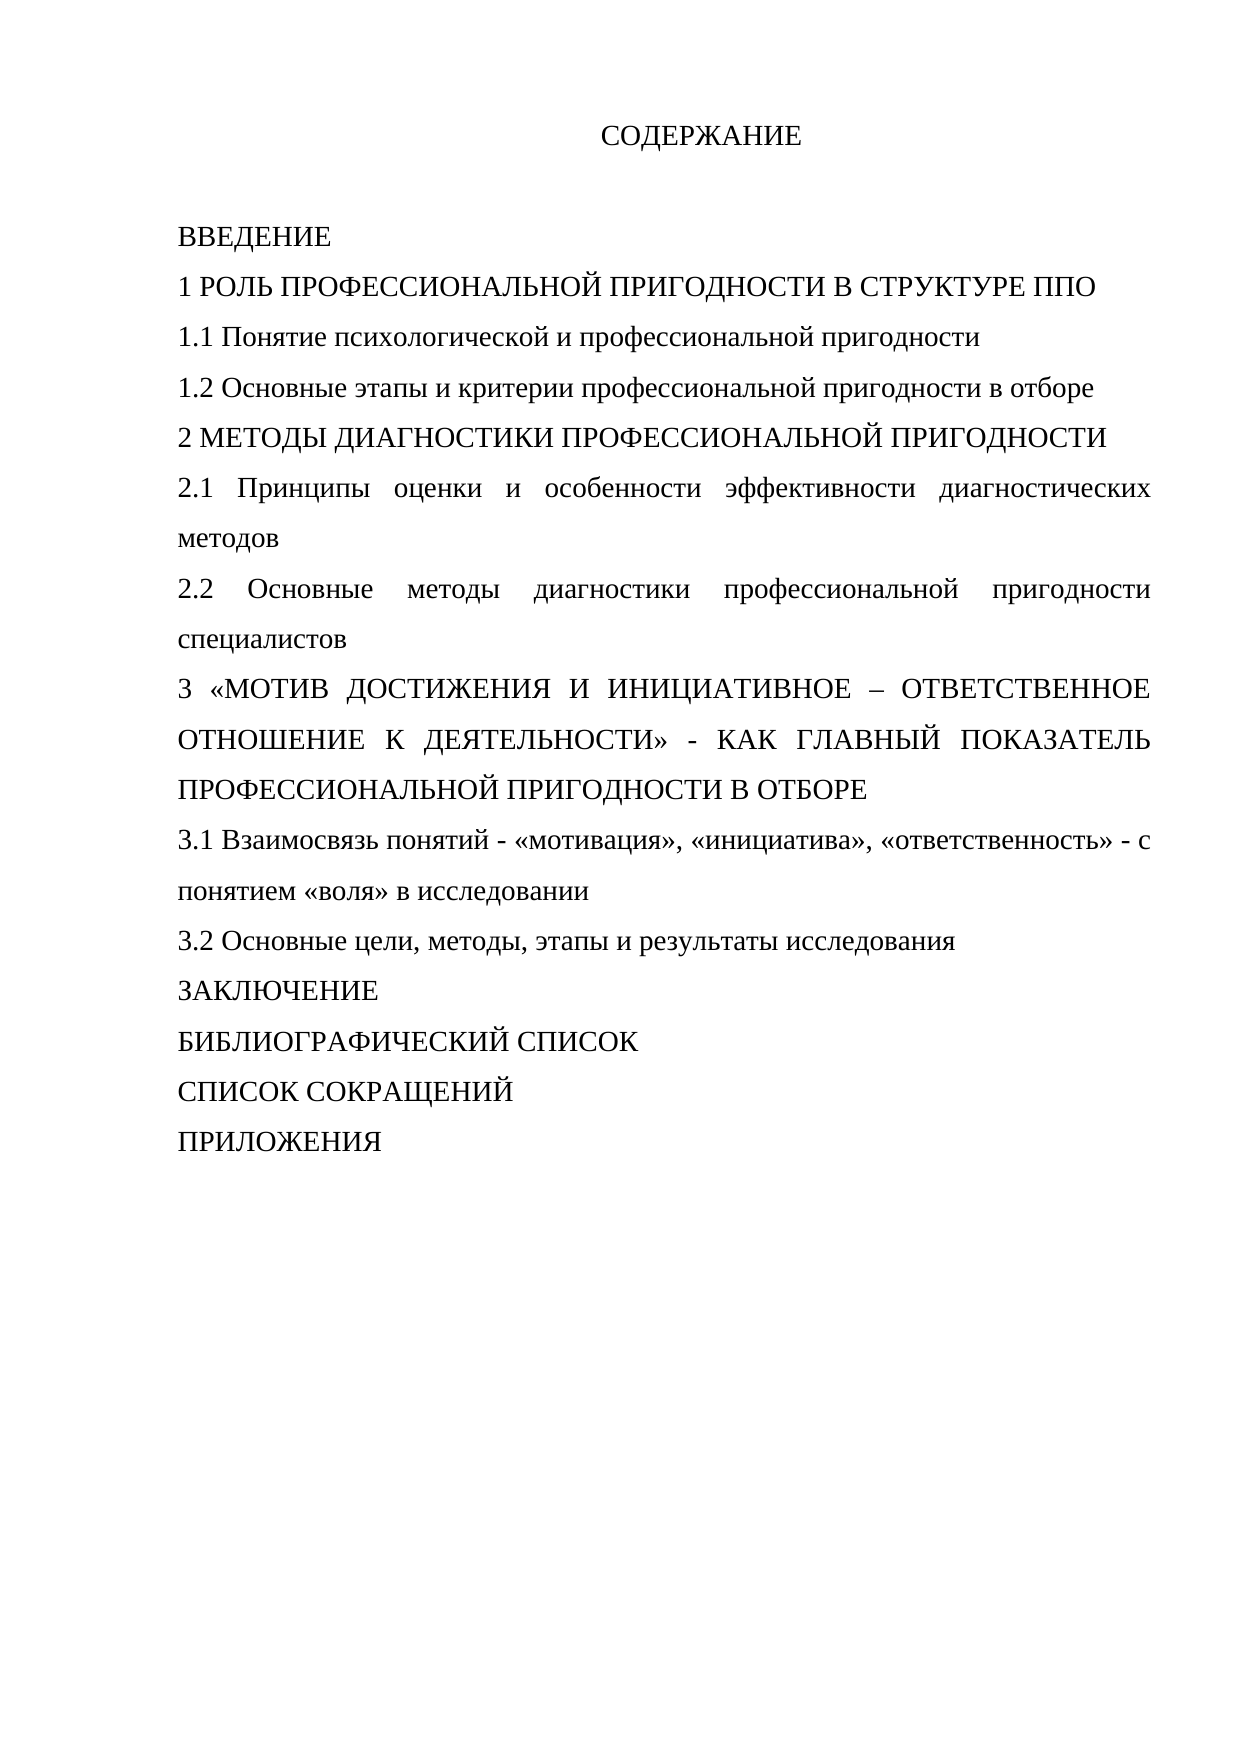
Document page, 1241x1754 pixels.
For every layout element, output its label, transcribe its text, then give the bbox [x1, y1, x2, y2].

text 1.2 Основные этапы и критерии профессиональной пригодности в отборе [177, 370, 1152, 403]
text 3.2 Основные цели, методы, этапы и результаты исследования [177, 923, 1152, 957]
text 2.1 Принципы оценки и особенности эффективности диагностических методов [177, 470, 1152, 554]
text 3.1 Взаимосвязь понятий - «мотивация», «инициатива», «ответственность» - с понятием «воля» в исследовании [177, 822, 1152, 906]
text 2.2 Основные методы диагностики профессиональной пригодности специалистов [177, 571, 1152, 655]
text 3 «МОТИВ ДОСТИЖЕНИЯ И ИНИЦИАТИВНОЕ – ОТВЕТСТВЕННОЕ ОТНОШЕНИЕ К ДЕЯТЕЛЬНОСТИ» - КАК ГЛАВНЫЙ ПОКАЗАТЕЛЬ ПРОФЕССИОНАЛЬНОЙ ПРИГОДНОСТИ В ОТБОРЕ [177, 672, 1152, 806]
text ВВЕДЕНИЕ [177, 219, 1152, 252]
text ПРИЛОЖЕНИЯ [177, 1124, 1152, 1158]
text БИБЛИОГРАФИЧЕСКИЙ СПИСОК [177, 1024, 1152, 1057]
text 1.1 Понятие психологической и профессиональной пригодности [177, 319, 1152, 353]
text 2 МЕТОДЫ ДИАГНОСТИКИ ПРОФЕССИОНАЛЬНОЙ ПРИГОДНОСТИ [177, 420, 1152, 453]
text ЗАКЛЮЧЕНИЕ [177, 973, 1152, 1007]
text СПИСОК СОКРАЩЕНИЙ [177, 1074, 1152, 1108]
text 1 РОЛЬ ПРОФЕССИОНАЛЬНОЙ ПРИГОДНОСТИ В СТРУКТУРЕ ППО [177, 269, 1152, 303]
text СОДЕРЖАНИЕ [177, 118, 1152, 152]
